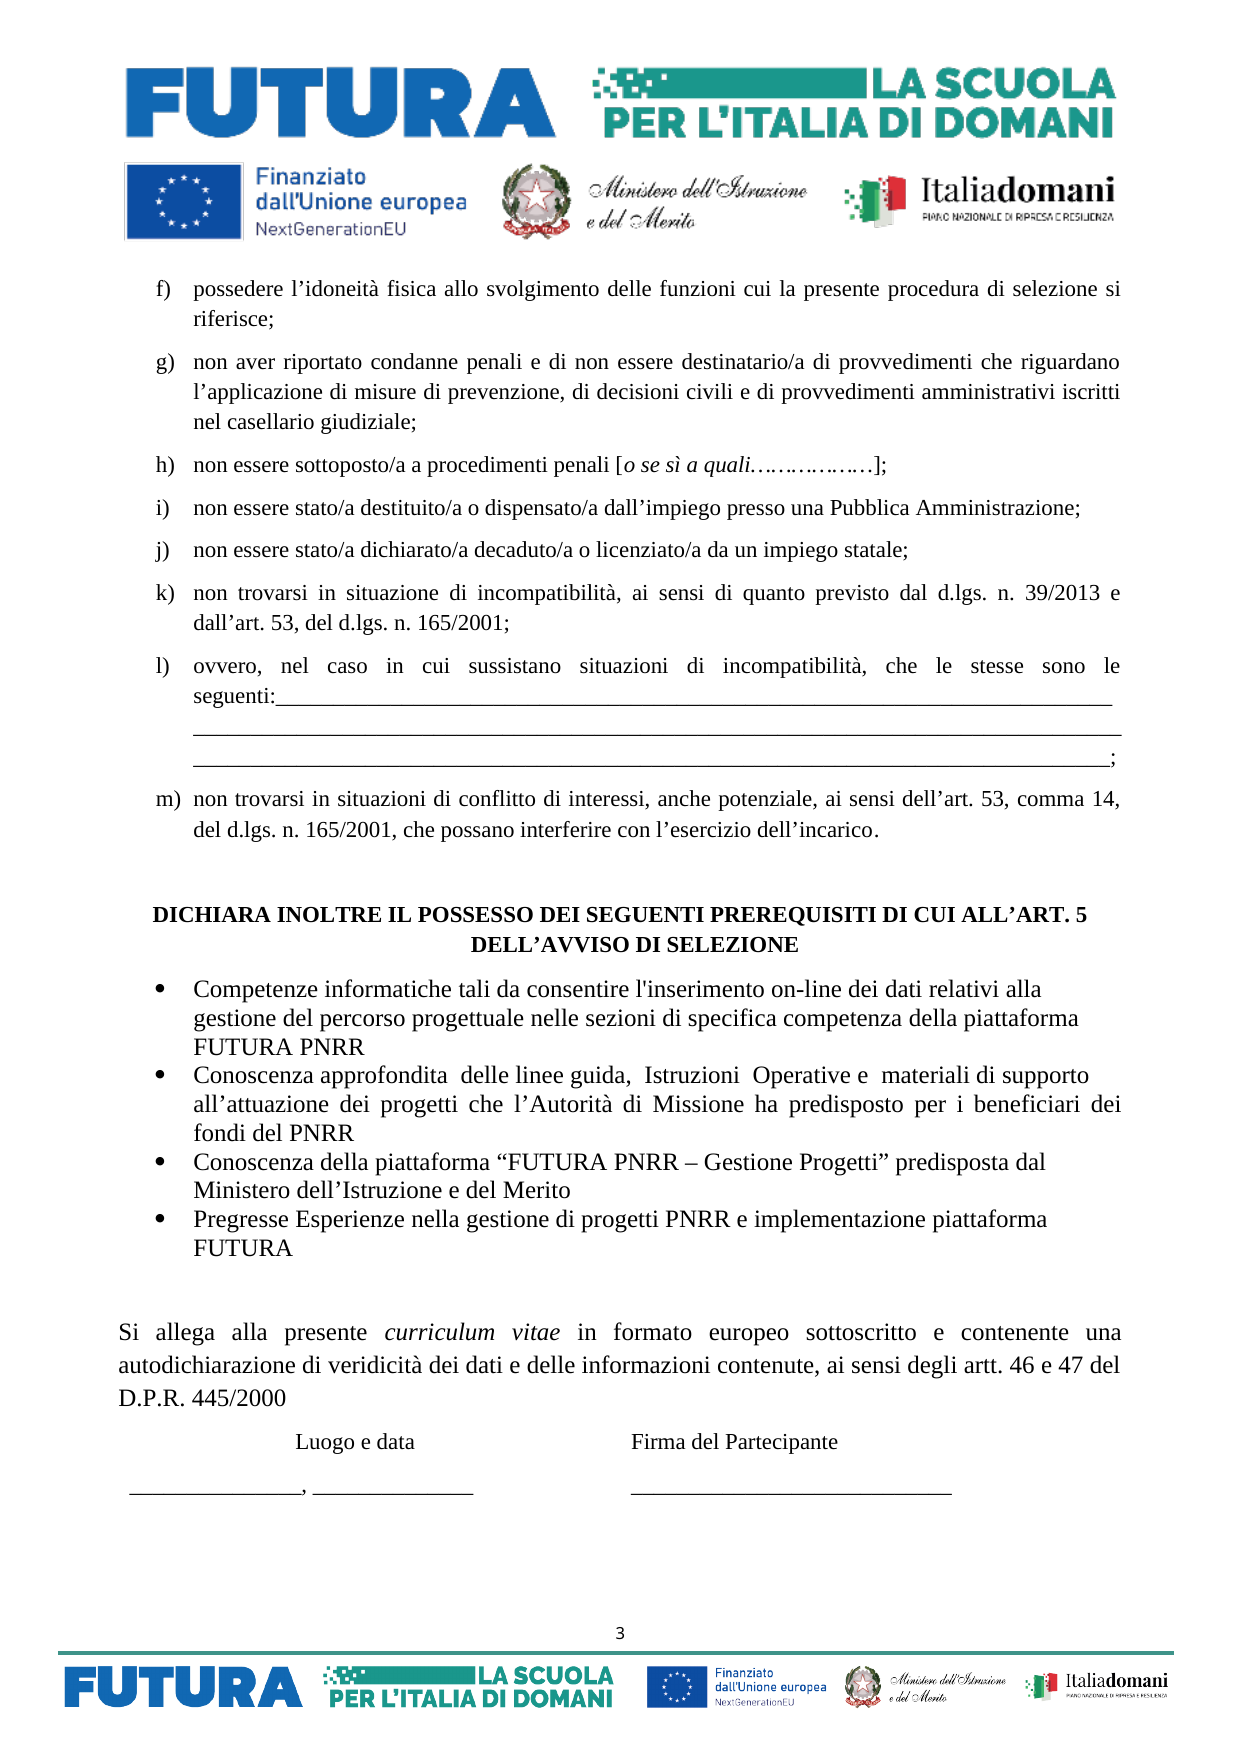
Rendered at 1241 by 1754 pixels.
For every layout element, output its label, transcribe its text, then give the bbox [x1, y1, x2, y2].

picture [62, 1663, 1170, 1711]
list non aver riportato condanne penali e di non essere destinatario/a di provvedimenti che riguardano l’applicazione di misure di prevenzione, di decisioni civili e di provvedimenti amministrativi iscritti nel casellario giudiziale; [156, 348, 1122, 435]
text Luogo e data Firma del Partecipante [129, 1428, 1122, 1455]
list Conoscenza della piattaforma “FUTURA PNRR – Gestione Progetti” predisposta dal Ministero dell’Istruzione e del Merito [156, 1147, 1122, 1204]
list non essere stato/a dichiarato/a decaduto/a o licenziato/a da un impiego statale; [156, 537, 1122, 563]
list DICHIARA INOLTRE IL POSSESSO DEI SEGUENTI PREREQUISITI DI CUI ALL’ART. 5 DELL’AVVISO DI SELEZIONE [118, 901, 1122, 958]
list non essere sottoposto/a a procedimenti penali [o se sì a quali………………]; [156, 451, 1122, 477]
list Pregresse Esperienze nella gestione di progetti PNRR e implementazione piattaforma FUTURA [156, 1204, 1122, 1262]
list Conoscenza approfondita delle linee guida, Istruzioni Operative e materiali di supporto [156, 1060, 1122, 1089]
list ovvero, nel caso in cui sussistano situazioni di incompatibilità, che le stesse sono le seguenti:__________________________________________________________________________________________________________________________________________________________________________________________________________________________________________; [156, 652, 1122, 769]
text FUTURA PNRR [193, 1032, 1122, 1060]
list non trovarsi in situazioni di conflitto di interessi, anche potenziale, ai sensi dell’art. 53, comma 14, del d.lgs. n. 165/2001, che possano interferire con l’esercizio dell’incarico. [156, 786, 1122, 842]
text all’attuazione dei progetti che l’Autorità di Missione ha predisposto per i beneficiari dei fondi del PNRR [193, 1089, 1122, 1147]
list Competenze informatiche tali da consentire l'inserimento on-line dei dati relativi alla gestione del percorso progettuale nelle sezioni di specifica competenza della piattaforma [156, 974, 1122, 1032]
text _______________, ______________ ____________________________ [129, 1471, 1122, 1497]
text Si allega alla presente curriculum vitae in formato europeo sottoscritto e contenente una autodichiarazione di veridicità dei dati e delle informazioni contenute, ai sensi degli artt. 46 e 47 del D.P.R. 445/2000 [118, 1317, 1122, 1412]
list non essere stato/a destituito/a o dispensato/a dall’impiego presso una Pubblica Amministrazione; [156, 494, 1122, 520]
picture [118, 59, 1123, 251]
list possedere l’idoneità fisica allo svolgimento delle funzioni cui la presente procedura di selezione si riferisce; [156, 275, 1122, 332]
list non trovarsi in situazione di incompatibilità, ai sensi di quanto previsto dal d.lgs. n. 39/2013 e dall’art. 53, del d.lgs. n. 165/2001; [156, 579, 1122, 636]
